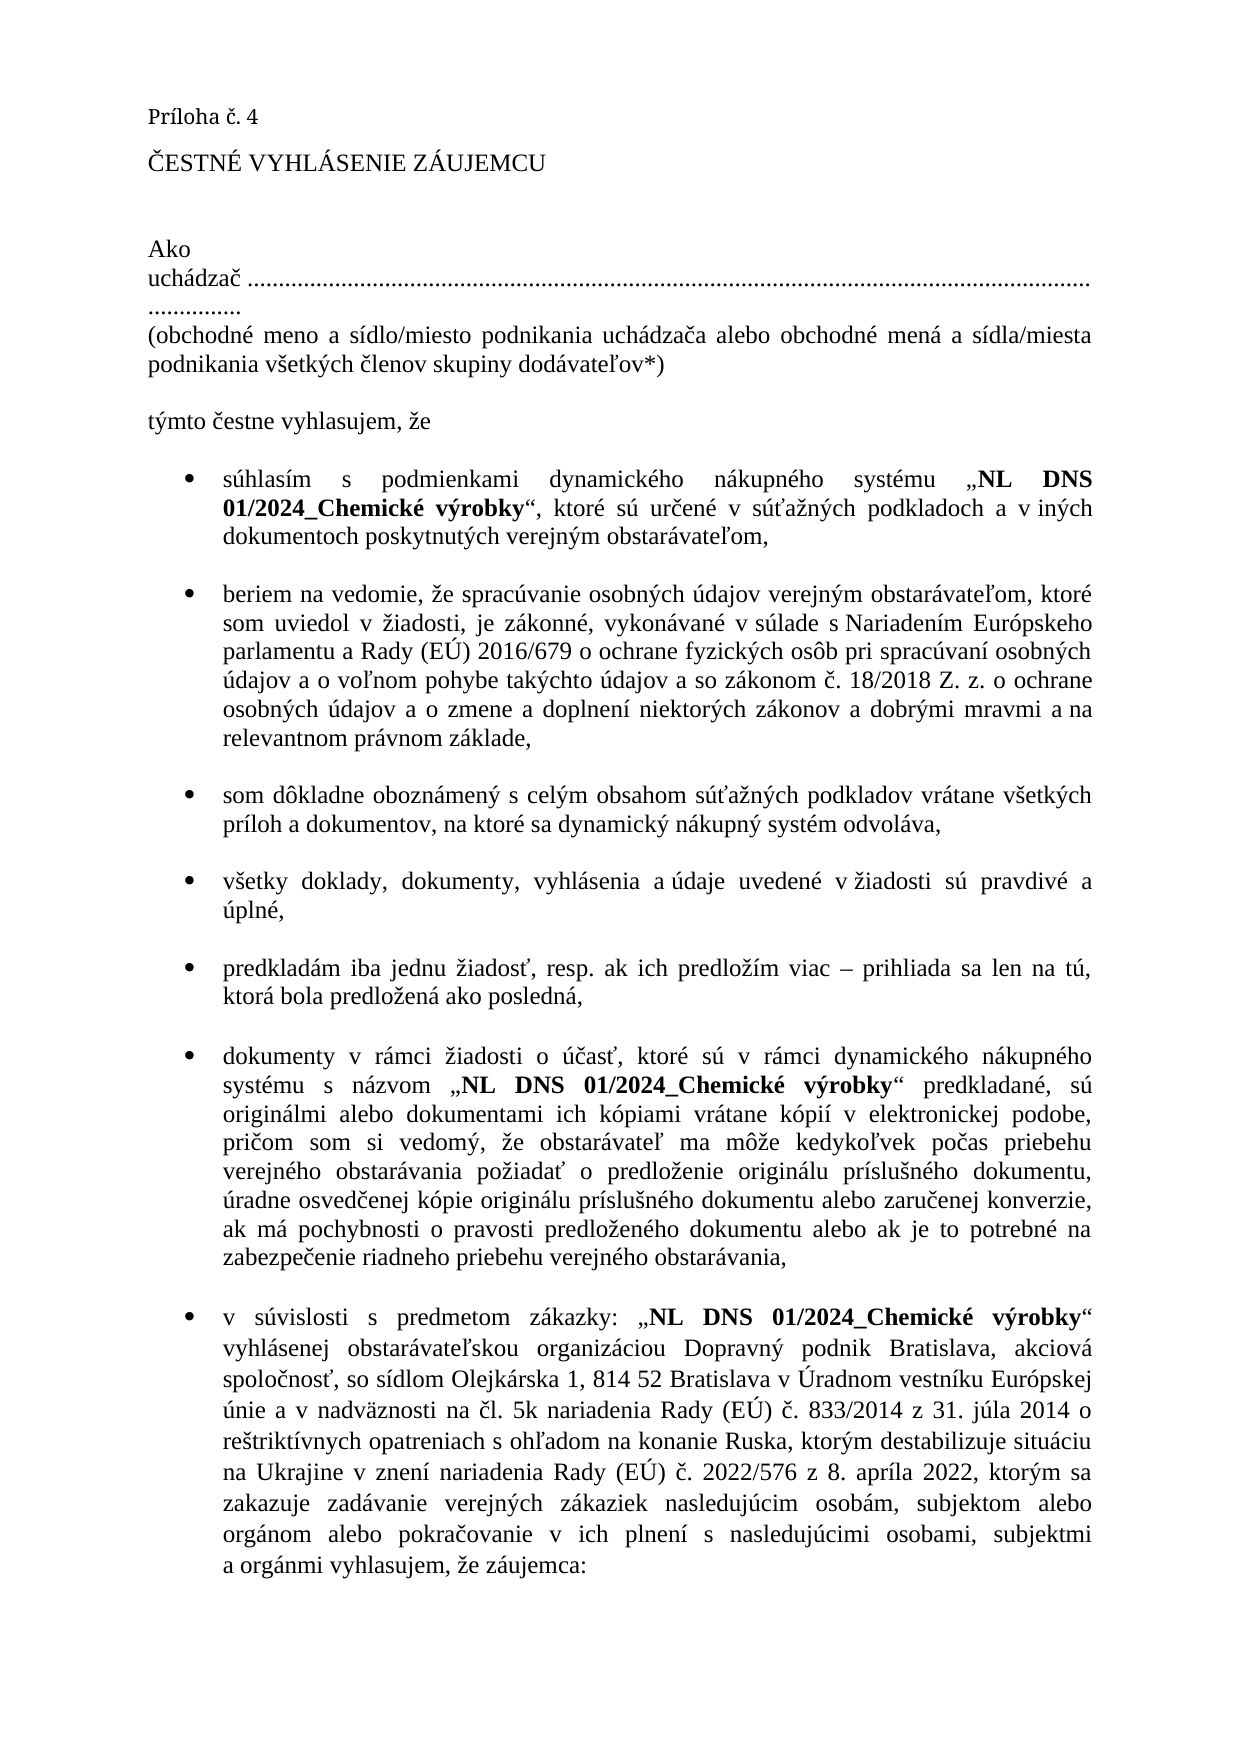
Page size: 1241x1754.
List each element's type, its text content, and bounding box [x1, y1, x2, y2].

text týmto čestne vyhlasujem, že [148, 406, 1093, 435]
list som dôkladne oboznámený s celým obsahom súťažných podkladov vrátane všetkých príloh a dokumentov, na ktoré sa dynamický nákupný systém odvoláva, [185, 780, 1093, 838]
list v súvislosti s predmetom zákazky: „NL DNS 01/2024_Chemické výrobky“ vyhlásenej obstarávateľskou organizáciou Dopravný podnik Bratislava, akciová spoločnosť, so sídlom Olejkárska 1, 814 52 Bratislava v Úradnom vestníku Európskej únie a v nadväznosti na čl. 5k nariadenia Rady (EÚ) č. 833/2014 z 31. júla 2014 o reštriktívnych opatreniach s ohľadom na konanie Ruska, ktorým destabilizuje situáciu na Ukrajine v znení nariadenia Rady (EÚ) č. 2022/576 z 8. apríla 2022, ktorým sa zakazuje zadávanie verejných zákaziek nasledujúcim osobám, subjektom alebo orgánom alebo pokračovanie v ich plnení s nasledujúcimi osobami, subjektmi a orgánmi vyhlasujem, že záujemca: [185, 1302, 1093, 1579]
list predkladám iba jednu žiadosť, resp. ak ich predložím viac – prihliada sa len na tú, ktorá bola predložená ako posledná, [185, 953, 1093, 1010]
text ČESTNÉ VYHLÁSENIE ZÁUJEMCU [148, 148, 1093, 176]
list beriem na vedomie, že spracúvanie osobných údajov verejným obstarávateľom, ktoré som uviedol v žiadosti, je zákonné, vykonávané v súlade s Nariadením Európskeho parlamentu a Rady (EÚ) 2016/679 o ochrane fyzických osôb pri spracúvaní osobných údajov a o voľnom pohybe takýchto údajov a so zákonom č. 18/2018 Z. z. o ochrane osobných údajov a o zmene a doplnení niektorých zákonov a dobrými mravmi a na relevantnom právnom základe, [185, 579, 1093, 751]
list všetky doklady, dokumenty, vyhlásenia a údaje uvedené v žiadosti sú pravdivé a úplné, [185, 866, 1093, 924]
list dokumenty v rámci žiadosti o účasť, ktoré sú v rámci dynamického nákupného systému s názvom „NL DNS 01/2024_Chemické výrobky“ predkladané, sú originálmi alebo dokumentami ich kópiami vrátane kópií v elektronickej podobe, pričom som si vedomý, že obstarávateľ ma môže kedykoľvek počas priebehu verejného obstarávania požiadať o predloženie originálu príslušného dokumentu, úradne osvedčenej kópie originálu príslušného dokumentu alebo zaručenej konverzie, ak má pochybnosti o pravosti predloženého dokumentu alebo ak je to potrebné na zabezpečenie riadneho priebehu verejného obstarávania, [185, 1041, 1093, 1271]
text Ako uchádzač ...................................................................................................................................................... [148, 234, 1093, 320]
list súhlasím s podmienkami dynamického nákupného systému „NL DNS 01/2024_Chemické výrobky“, ktoré sú určené v súťažných podkladoch a v iných dokumentoch poskytnutých verejným obstarávateľom, [185, 464, 1093, 550]
text (obchodné meno a sídlo/miesto podnikania uchádzača alebo obchodné mená a sídla/miesta podnikania všetkých členov skupiny dodávateľov*) [148, 320, 1093, 378]
